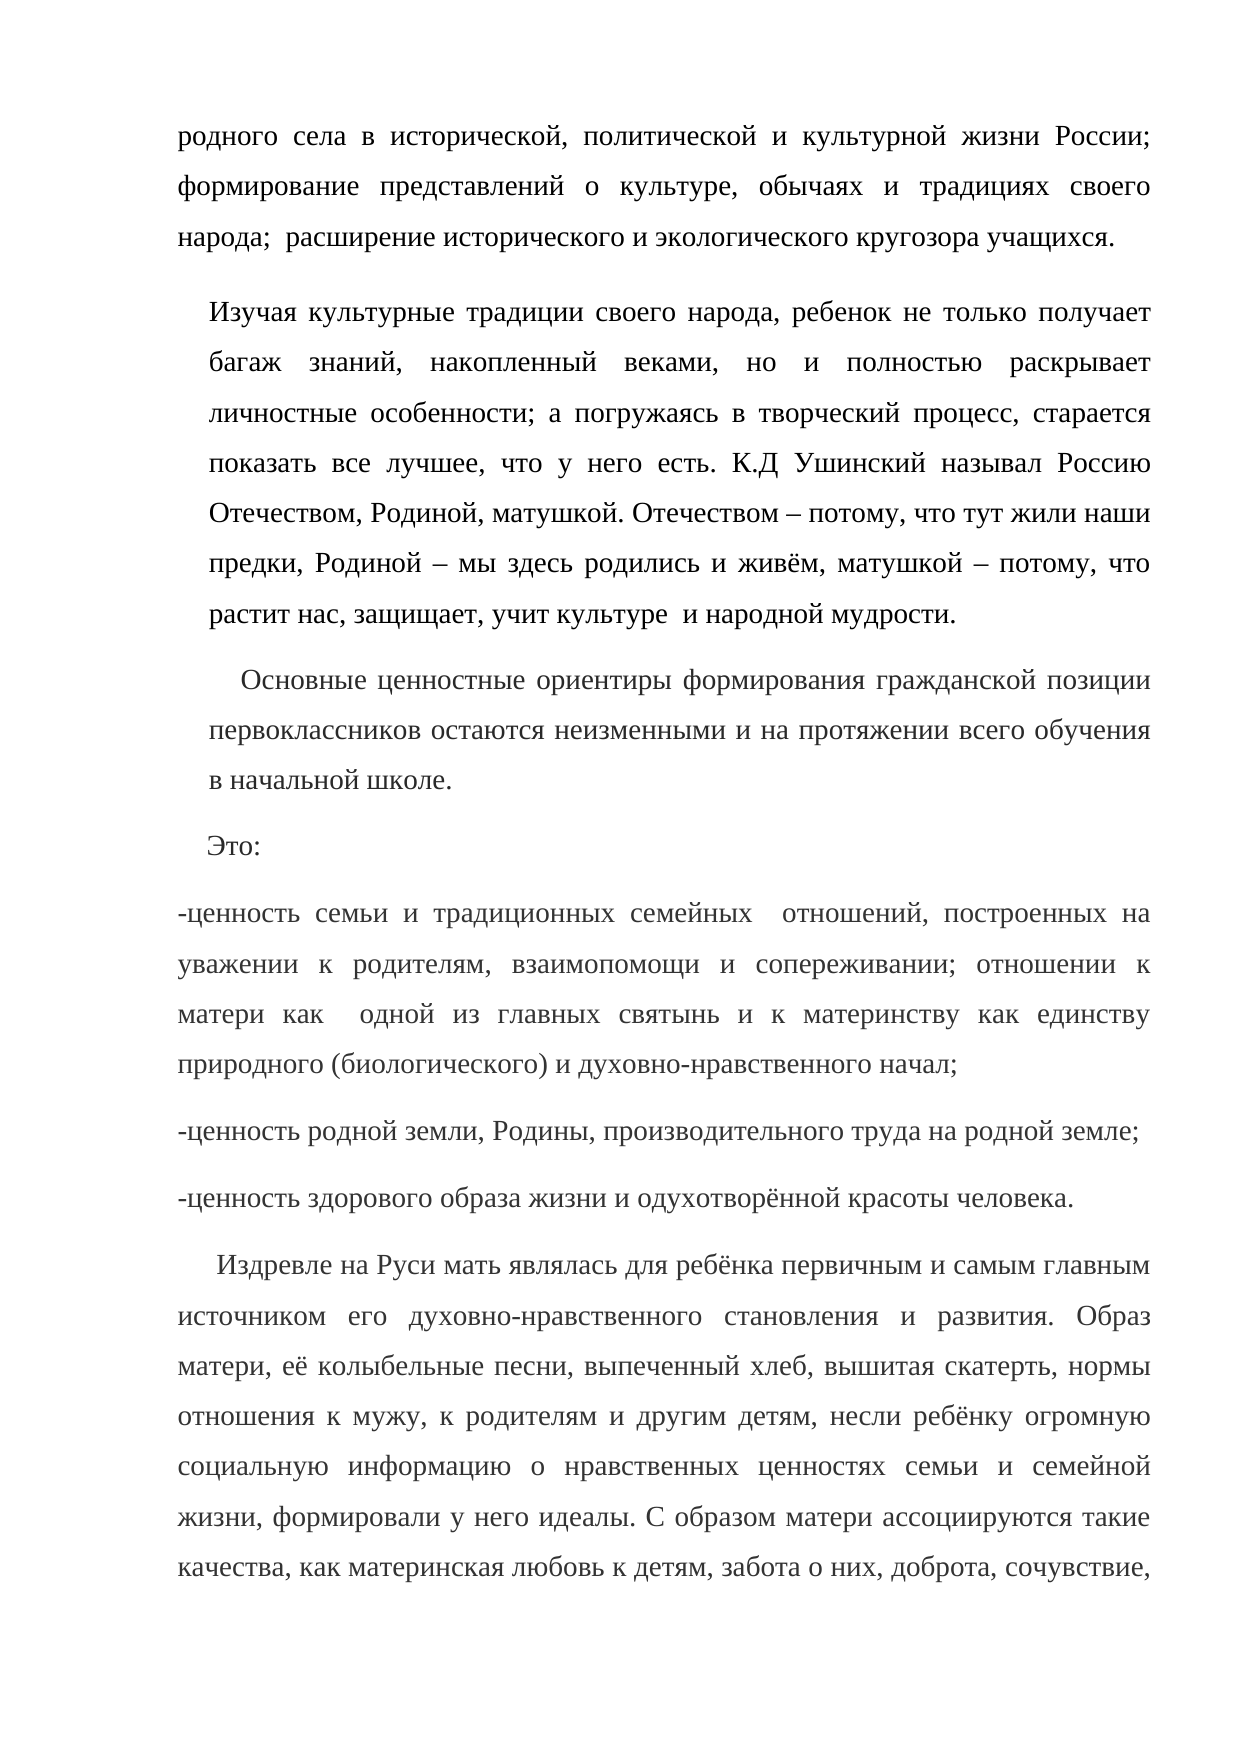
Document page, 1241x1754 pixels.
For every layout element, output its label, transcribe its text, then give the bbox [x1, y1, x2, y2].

text -ценность семьи и традиционных семейных отношений, построенных на уважении к родителям, взаимопомощи и сопереживании; отношении к матери как одной из главных святынь и к материнству как единству природного (биологического) и духовно-нравственного начал; [177, 895, 1152, 1080]
text Основные ценностные ориентиры формирования гражданской позиции первоклассников остаются неизменными и на протяжении всего обучения в начальной школе. [208, 662, 1152, 796]
text -ценность родной земли, Родины, производительного труда на родной земле; [177, 1113, 1152, 1147]
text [177, 1247, 1152, 1583]
text -ценность здорового образа жизни и одухотворённой красоты человека. [177, 1180, 1152, 1214]
text Это: [177, 828, 1152, 862]
text Изучая культурные традиции своего народа, ребенок не только получает багаж знаний, накопленный веками, но и полностью раскрывает личностные особенности; а погружаясь в творческий процесс, старается показать все лучшее, что у него есть. К.Д Ушинский называл Россию Отечеством, Родиной, матушкой. Отечеством – потому, что тут жили наши предки, Родиной – мы здесь родились и живём, матушкой – потому, что растит нас, защищает, учит культуре и народной мудрости. [208, 294, 1152, 629]
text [177, 118, 1152, 252]
